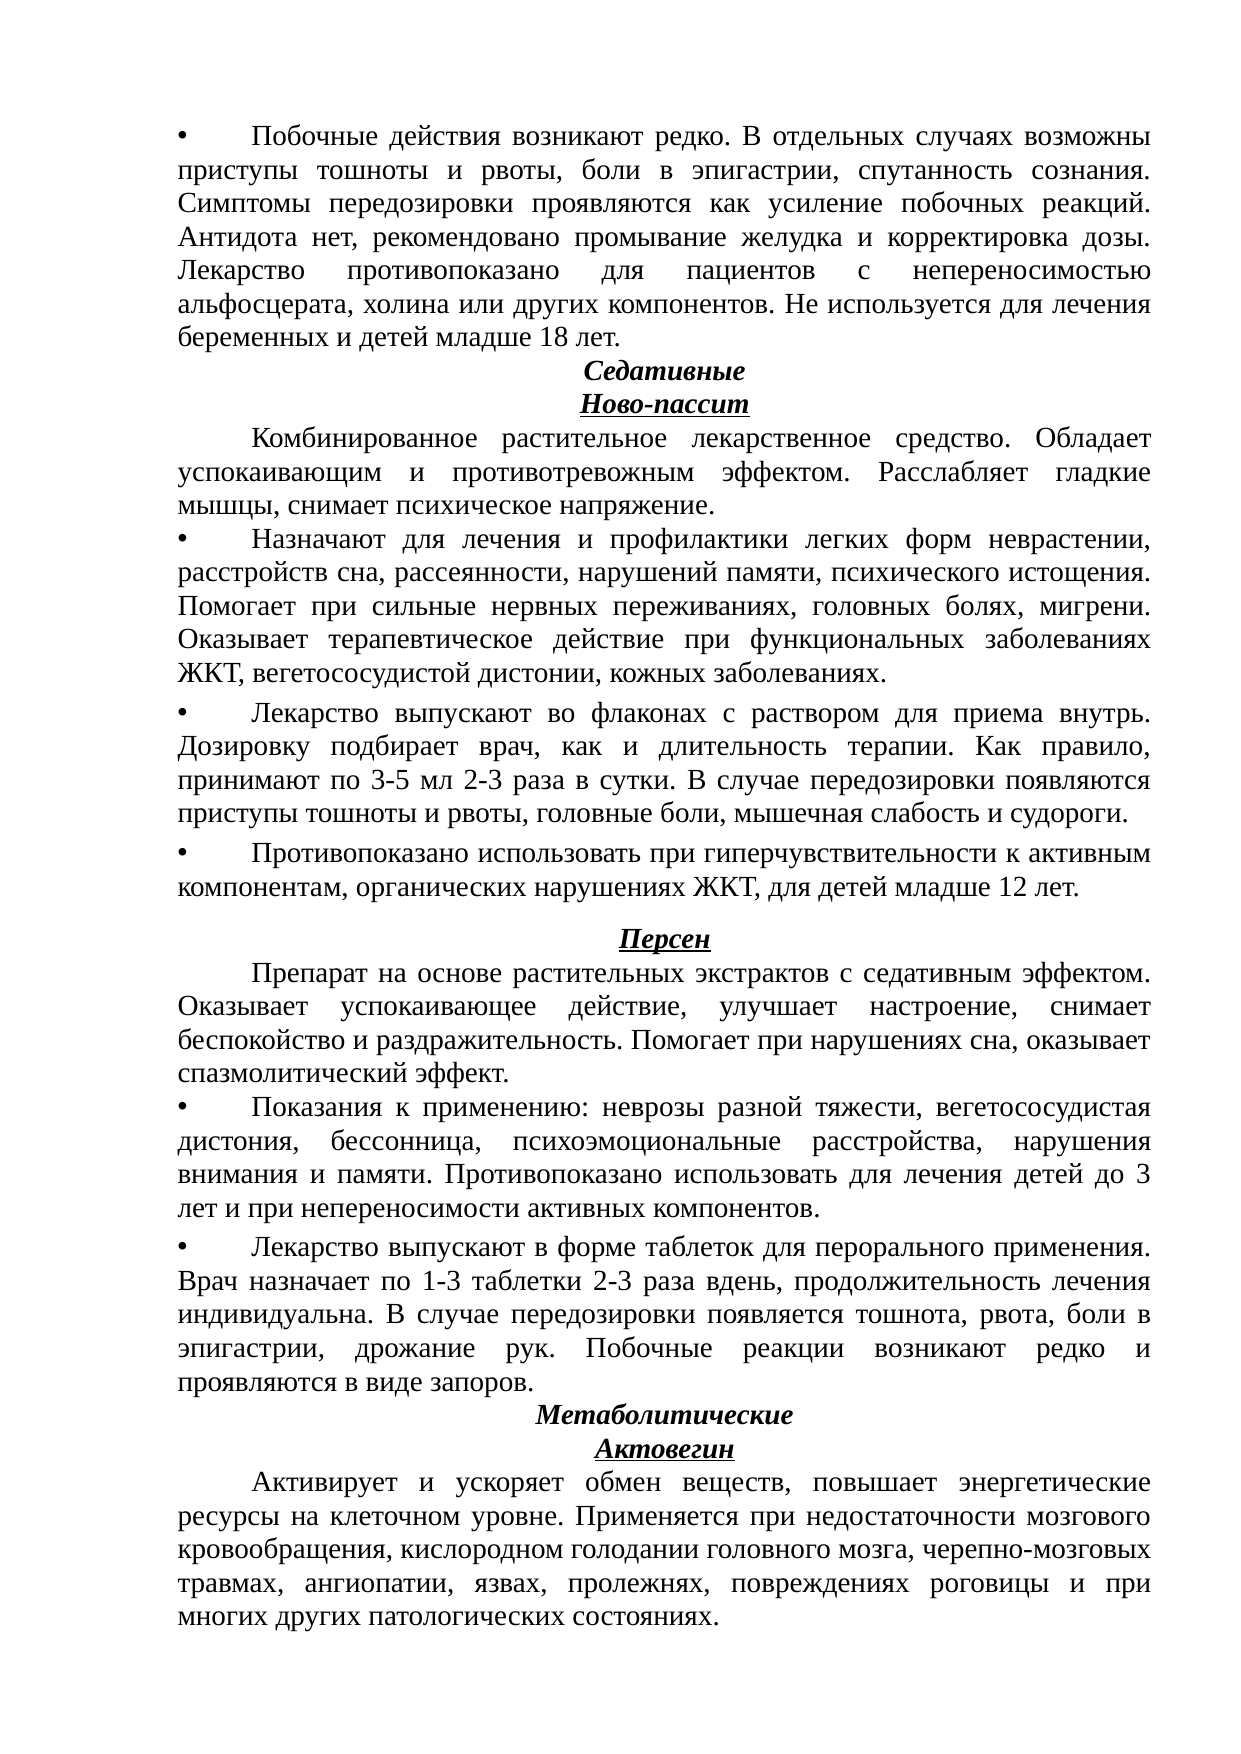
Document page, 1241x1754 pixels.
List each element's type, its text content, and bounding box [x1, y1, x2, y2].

subtitle Седативные [177, 353, 1152, 387]
list Побочные действия возникают редко. В отдельных случаях возможны приступы тошноты и рвоты, боли в эпигастрии, спутанность сознания. Симптомы передозировки проявляются как усиление побочных реакций. Антидота нет, рекомендовано промывание желудка и корректировка дозы. Лекарство противопоказано для пациентов с непереносимостью альфосцерата, холина или других компонентов. Не используется для лечения беременных и детей младше 18 лет. [177, 118, 1152, 353]
list Назначают для лечения и профилактики легких форм неврастении, расстройств сна, рассеянности, нарушений памяти, психического истощения. Помогает при сильные нервных переживаниях, головных болях, мигрени. Оказывает терапевтическое действие при функциональных заболеваниях ЖКТ, вегетососудистой дистонии, кожных заболеваниях. [177, 521, 1152, 688]
text Активирует и ускоряет обмен веществ, повышает энергетические ресурсы на клеточном уровне. Применяется при недостаточности мозгового кровообращения, кислородном голодании головного мозга, черепно-мозговых травмах, ангиопатии, язвах, пролежнях, повреждениях роговицы и при многих других патологических состояниях. [177, 1464, 1152, 1632]
text Актовегин [177, 1431, 1152, 1464]
list Лекарство выпускают во флаконах с раствором для приема внутрь. Дозировку подбирает врач, как и длительность терапии. Как правило, принимают по 3-5 мл 2-3 раза в сутки. В случае передозировки появляются приступы тошноты и рвоты, головные боли, мышечная слабость и судороги. [177, 695, 1152, 829]
text Ново-пассит [177, 387, 1152, 420]
text Препарат на основе растительных экстрактов с седативным эффектом. Оказывает успокаивающее действие, улучшает настроение, снимает беспокойство и раздражительность. Помогает при нарушениях сна, оказывает спазмолитический эффект. [177, 955, 1152, 1089]
text Персен [177, 921, 1152, 955]
subtitle Метаболитические [177, 1397, 1152, 1431]
text Комбинированное растительное лекарственное средство. Обладает успокаивающим и противотревожным эффектом. Расслабляет гладкие мышцы, снимает психическое напряжение. [177, 420, 1152, 521]
list Противопоказано использовать при гиперчувствительности к активным компонентам, органических нарушениях ЖКТ, для детей младше 12 лет. [177, 835, 1152, 902]
list Лекарство выпускают в форме таблеток для перорального применения. Врач назначает по 1-3 таблетки 2-3 раза вдень, продолжительность лечения индивидуальна. В случае передозировки появляется тошнота, рвота, боли в эпигастрии, дрожание рук. Побочные реакции возникают редко и проявляются в виде запоров. [177, 1229, 1152, 1397]
list Показания к применению: неврозы разной тяжести, вегетососудистая дистония, бессонница, психоэмоциональные расстройства, нарушения внимания и памяти. Противопоказано использовать для лечения детей до 3 лет и при непереносимости активных компонентов. [177, 1089, 1152, 1223]
